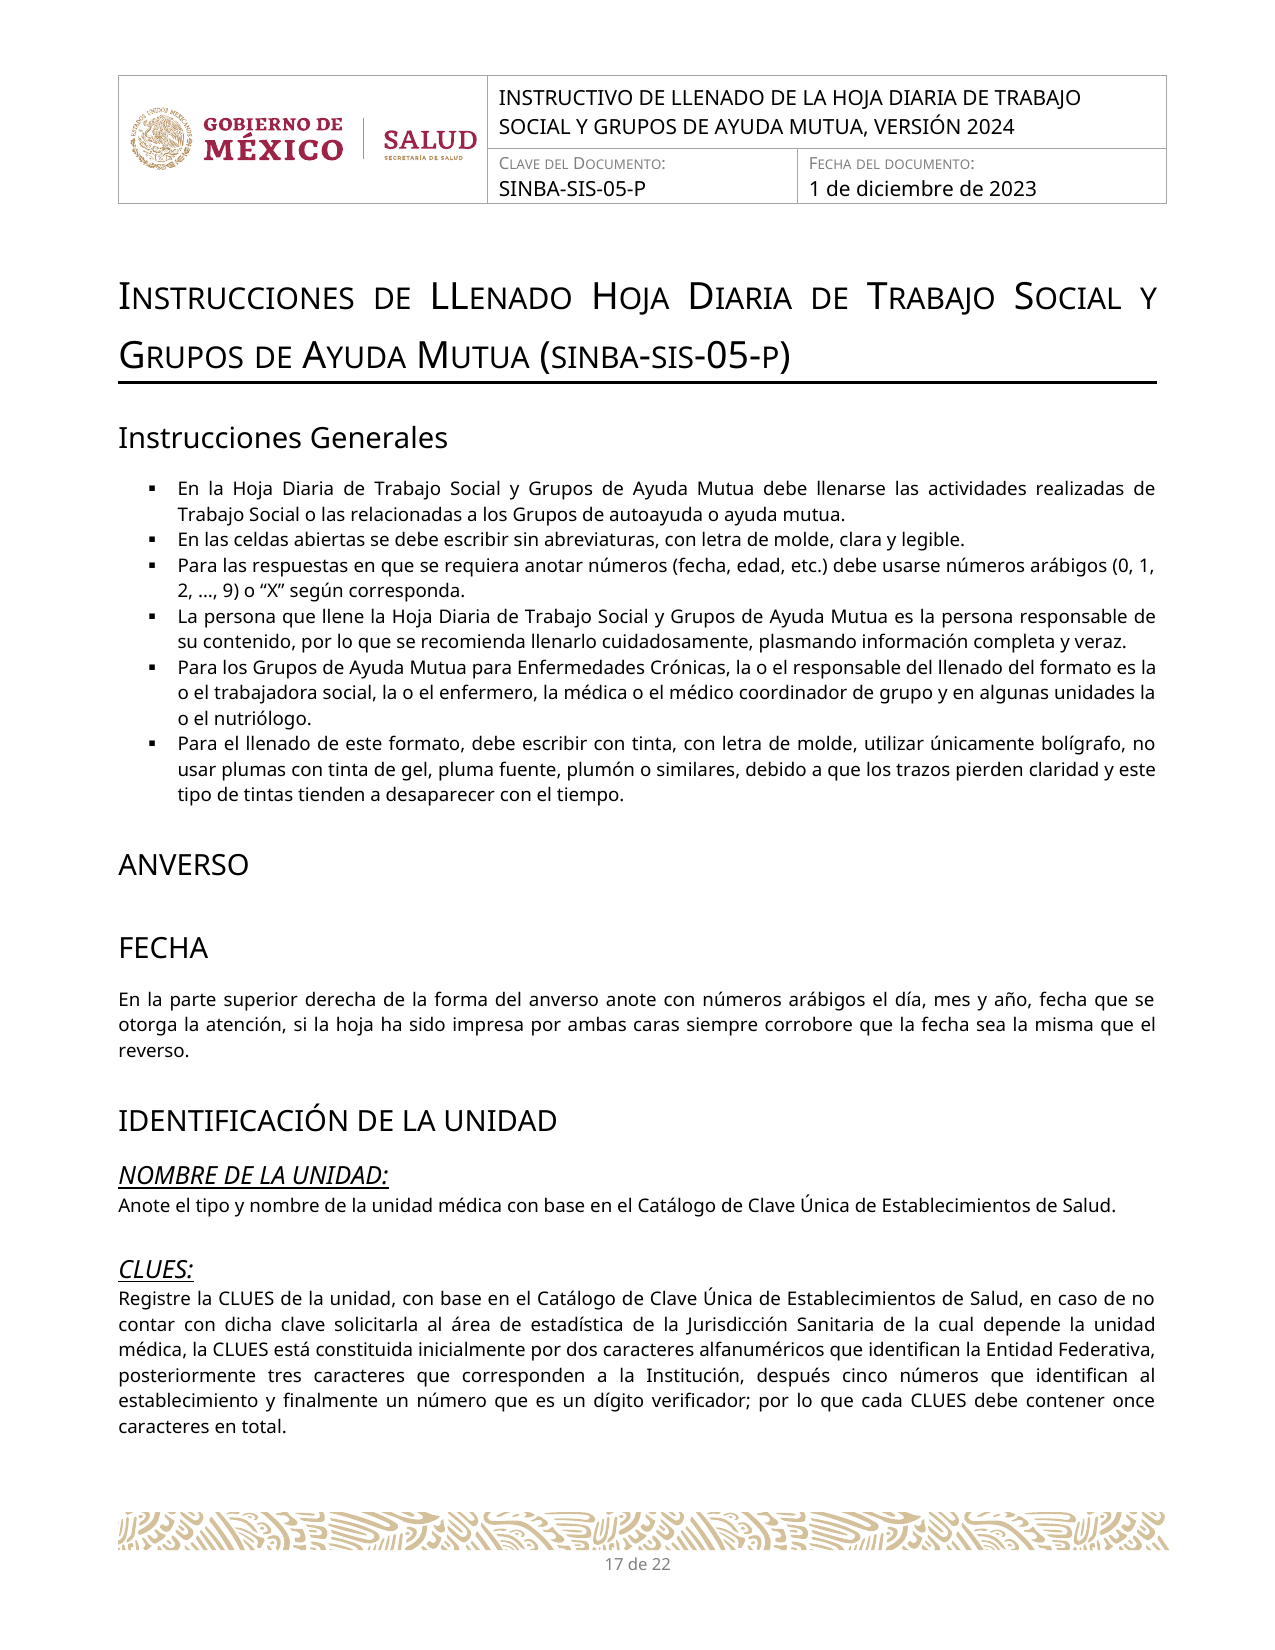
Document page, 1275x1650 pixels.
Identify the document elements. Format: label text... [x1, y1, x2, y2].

subtitle ANVERSO [118, 844, 1157, 884]
list La persona que llene la Hoja Diaria de Trabajo Social y Grupos de Ayuda Mutua es la persona responsable de su contenido, por lo que se recomienda llenarlo cuidadosamente, plasmando información completa y veraz. [148, 603, 1157, 654]
text Anote el tipo y nombre de la unidad médica con base en el Catálogo de Clave Única de Establecimientos de Salud. [118, 1192, 1157, 1218]
text NOMBRE DE LA UNIDAD: [118, 1158, 1157, 1192]
subtitle Instrucciones de LLenado Hoja Diaria de Trabajo Social y Grupos de Ayuda Mutua (sinba-sis-05-p) [118, 270, 1157, 381]
subtitle IDENTIFICACIÓN DE LA UNIDAD [118, 1100, 1157, 1139]
text CLUES: [118, 1252, 1157, 1286]
subtitle Instrucciones Generales [118, 417, 1157, 457]
subtitle FECHA [118, 928, 1157, 967]
list Para las respuestas en que se requiera anotar números (fecha, edad, etc.) debe usarse números arábigos (0, 1, 2, …, 9) o “X” según corresponda. [148, 552, 1157, 603]
list En la Hoja Diaria de Trabajo Social y Grupos de Ayuda Mutua debe llenarse las actividades realizadas de Trabajo Social o las relacionadas a los Grupos de autoayuda o ayuda mutua. [148, 475, 1157, 526]
list En las celdas abiertas se debe escribir sin abreviaturas, con letra de molde, clara y legible. [148, 526, 1157, 552]
text En la parte superior derecha de la forma del anverso anote con números arábigos el día, mes y año, fecha que se otorga la atención, si la hoja ha sido impresa por ambas caras siempre corrobore que la fecha sea la misma que el reverso. [118, 986, 1157, 1062]
list Para el llenado de este formato, debe escribir con tinta, con letra de molde, utilizar únicamente bolígrafo, no usar plumas con tinta de gel, pluma fuente, plumón o similares, debido a que los trazos pierden claridad y este tipo de tintas tienden a desaparecer con el tiempo. [148, 731, 1157, 807]
text Registre la CLUES de la unidad, con base en el Catálogo de Clave Única de Establecimientos de Salud, en caso de no contar con dicha clave solicitarla al área de estadística de la Jurisdicción Sanitaria de la cual depende la unidad médica, la CLUES está constituida inicialmente por dos caracteres alfanuméricos que identifican la Entidad Federativa, posteriormente tres caracteres que corresponden a la Institución, después cinco números que identifican al establecimiento y finalmente un número que es un dígito verificador; por lo que cada CLUES debe contener once caracteres en total. [118, 1286, 1157, 1439]
list Para los Grupos de Ayuda Mutua para Enfermedades Crónicas, la o el responsable del llenado del formato es la o el trabajadora social, la o el enfermero, la médica o el médico coordinador de grupo y en algunas unidades la o el nutriólogo. [148, 654, 1157, 731]
